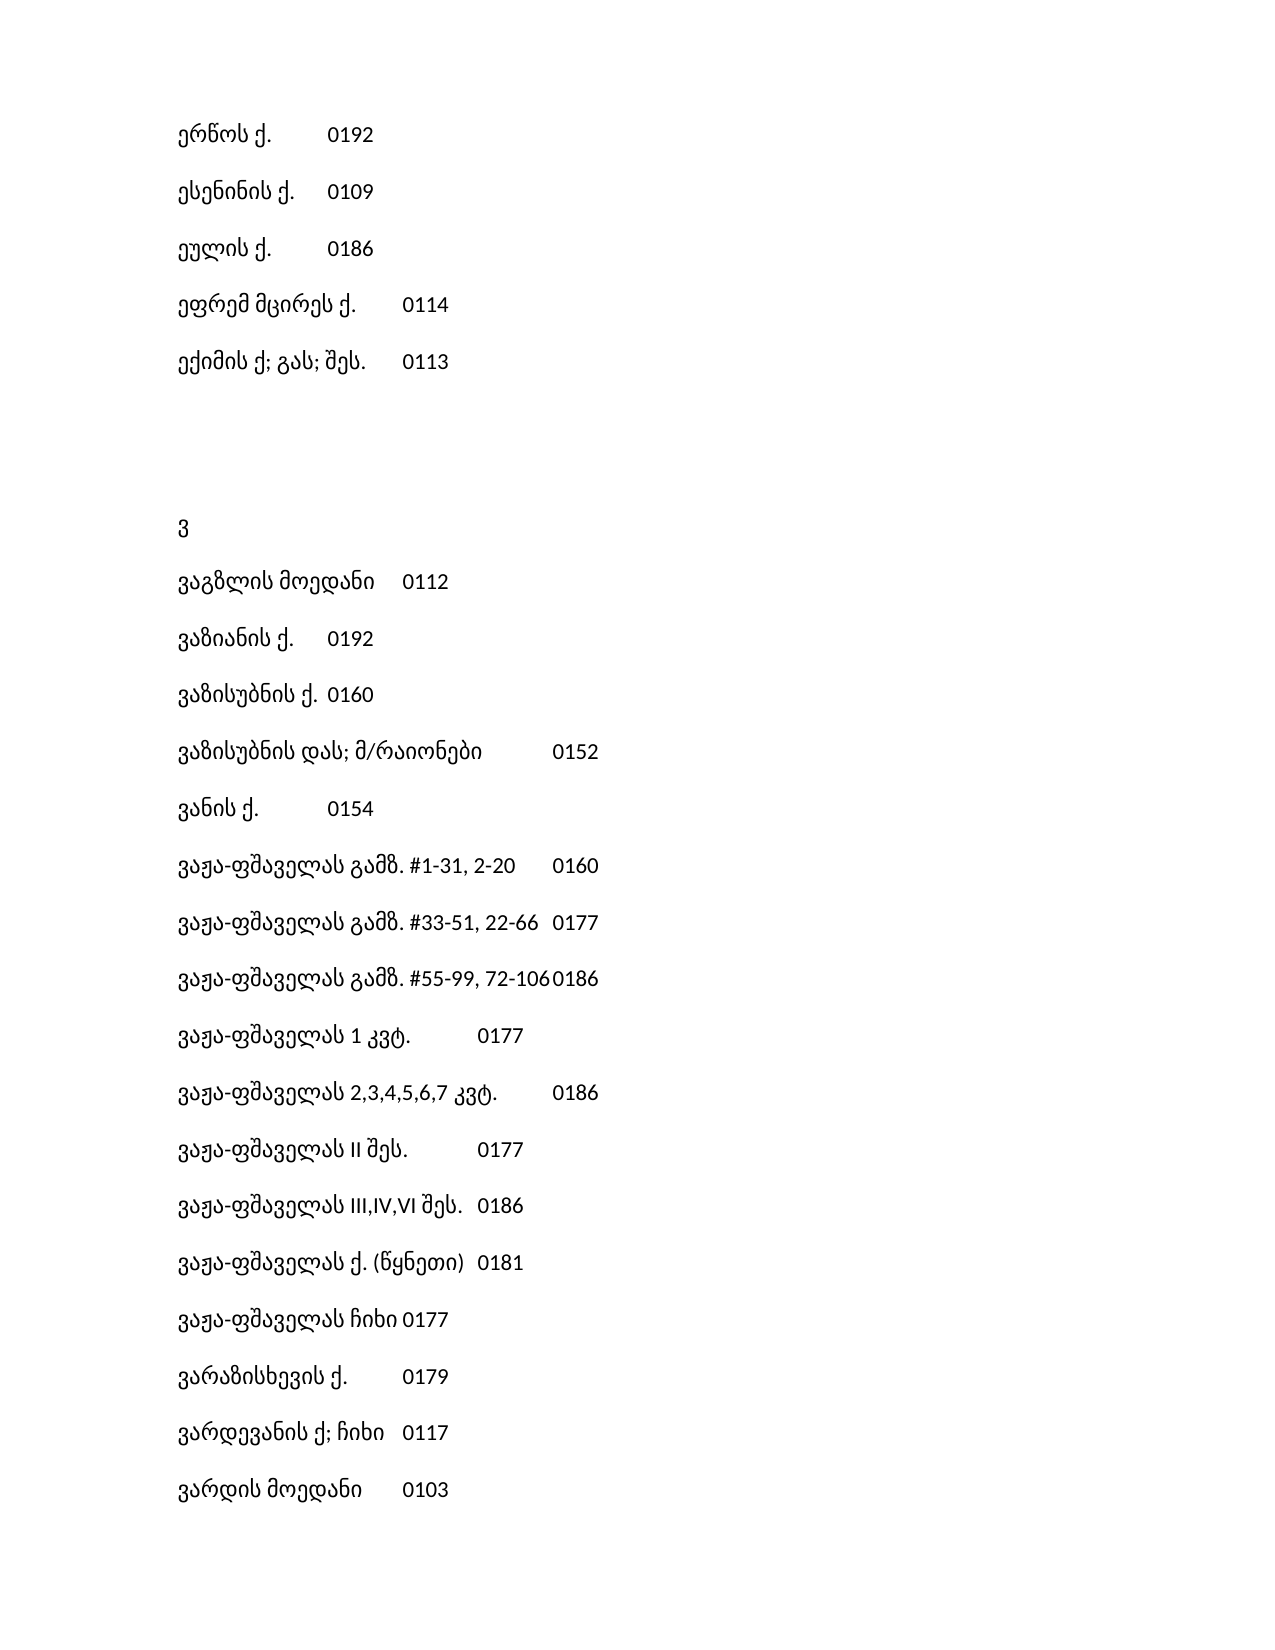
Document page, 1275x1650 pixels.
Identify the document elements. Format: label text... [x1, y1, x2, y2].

text ვაზიანის ქ. 0192 [177, 622, 1186, 653]
text ვაჟა-ფშაველას III,IV,VI შეს. 0186 [177, 1189, 1186, 1221]
text ვაჟა-ფშაველას გამზ. #55-99, 72-106 0186 [177, 962, 1186, 993]
text ექიმის ქ; გას; შეს. 0113 [177, 345, 1186, 376]
text ვაჟა-ფშაველას ჩიხი 0177 [177, 1303, 1186, 1334]
text ვაზისუბნის დას; მ/რაიონები 0152 [177, 735, 1186, 766]
text ვარდევანის ქ; ჩიხი 0117 [177, 1416, 1186, 1448]
text ერწოს ქ. 0192 [177, 118, 1186, 149]
text ვარაზისხევის ქ. 0179 [177, 1359, 1186, 1391]
text ვაგზლის მოედანი 0112 [177, 565, 1186, 596]
text ესენინის ქ. 0109 [177, 175, 1186, 206]
text ეფრემ მცირეს ქ. 0114 [177, 288, 1186, 320]
text ვ [177, 508, 1186, 539]
text ვაჟა-ფშაველას 1 კვტ. 0177 [177, 1019, 1186, 1050]
text ვარდის მოედანი 0103 [177, 1473, 1186, 1504]
text ვაჟა-ფშაველას გამზ. #33-51, 22-66 0177 [177, 905, 1186, 937]
text ეულის ქ. 0186 [177, 232, 1186, 263]
text ვაჟა-ფშაველას ქ. (წყნეთი) 0181 [177, 1246, 1186, 1277]
text ვაჟა-ფშაველას II შეს. 0177 [177, 1132, 1186, 1164]
text ვაჟა-ფშაველას გამზ. #1-31, 2-20 0160 [177, 849, 1186, 880]
text ვაჟა-ფშაველას 2,3,4,5,6,7 კვტ. 0186 [177, 1076, 1186, 1107]
text ვანის ქ. 0154 [177, 792, 1186, 823]
text ვაზისუბნის ქ. 0160 [177, 678, 1186, 709]
